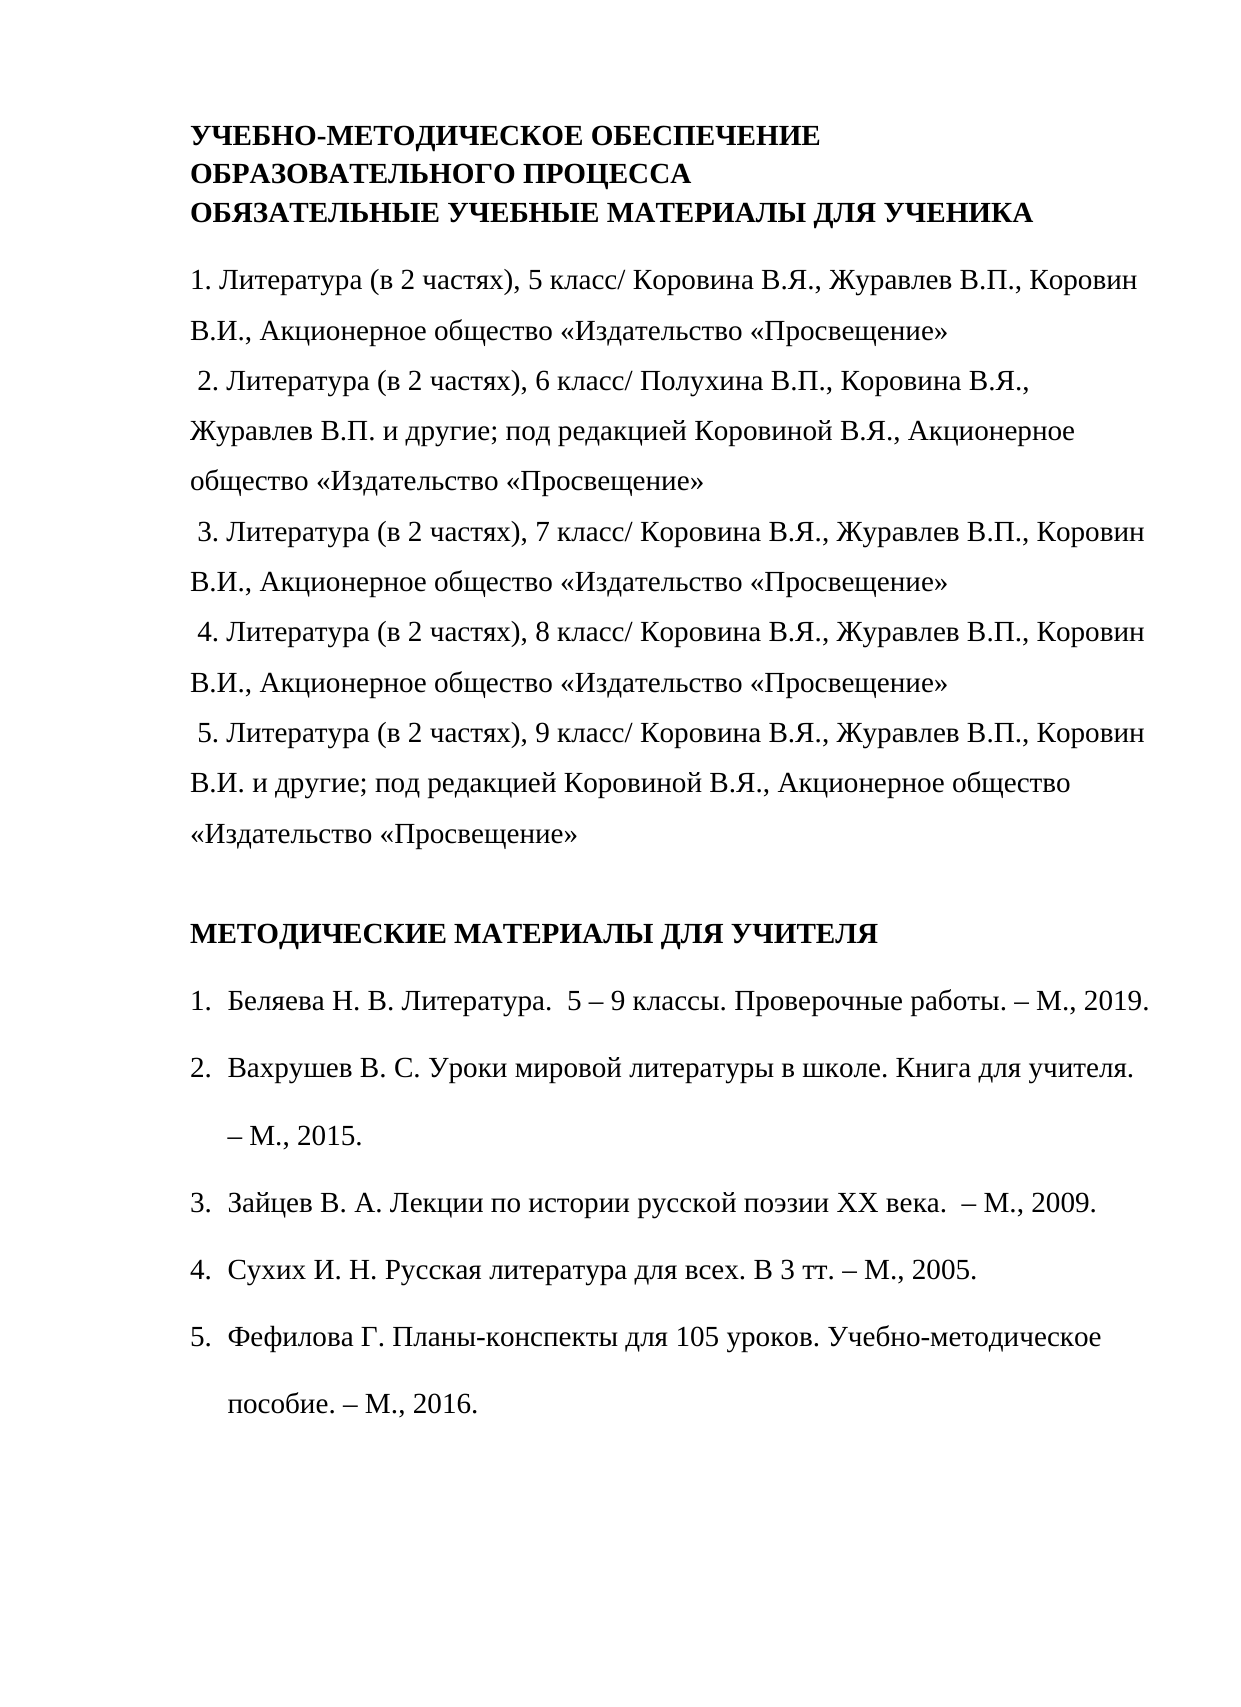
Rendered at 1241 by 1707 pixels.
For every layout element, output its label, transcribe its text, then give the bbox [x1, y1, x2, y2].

text 2. Литература (в 2 частях), 6 класс/ Полухина В.П., Коровина В.Я., Журавлев В.П. и другие; под редакцией Коровиной В.Я., Акционерное общество «Издательство «Просвещение» [190, 363, 1152, 497]
list Зайцев В. А. Лекции по истории русской поэзии XX века. – М., 2009. [190, 1185, 1152, 1218]
text ​‌1. Литература (в 2 частях), 5 класс/ Коровина В.Я., Журавлев В.П., Коровин В.И., Акционерное общество «Издательство «Просвещение» [190, 262, 1152, 346]
text МЕТОДИЧЕСКИЕ МАТЕРИАЛЫ ДЛЯ УЧИТЕЛЯ [190, 916, 1152, 950]
text УЧЕБНО-МЕТОДИЧЕСКОЕ ОБЕСПЕЧЕНИЕ ОБРАЗОВАТЕЛЬНОГО ПРОЦЕССА [190, 118, 1152, 190]
list Фефилова Г. Планы-конспекты для 105 уроков. Учебно-методическое пособие. – М., 2016. [190, 1319, 1152, 1419]
list Вахрушев В. С. Уроки мировой литературы в школе. Книга для учителя. – М., 2015. [190, 1051, 1152, 1151]
list Сухих И. Н. Русская литература для всех. В 3 тт. – М., 2005. [190, 1252, 1152, 1285]
text 5. Литература (в 2 частях), 9 класс/ Коровина В.Я., Журавлев В.П., Коровин В.И. и другие; под редакцией Коровиной В.Я., Акционерное общество «Издательство «Просвещение»‌​ [190, 715, 1152, 849]
text 4. Литература (в 2 частях), 8 класс/ Коровина В.Я., Журавлев В.П., Коровин В.И., Акционерное общество «Издательство «Просвещение» [190, 614, 1152, 698]
text ОБЯЗАТЕЛЬНЫЕ УЧЕБНЫЕ МАТЕРИАЛЫ ДЛЯ УЧЕНИКА [190, 195, 1152, 229]
text 3. Литература (в 2 частях), 7 класс/ Коровина В.Я., Журавлев В.П., Коровин В.И., Акционерное общество «Издательство «Просвещение» [190, 514, 1152, 598]
list Беляева Н. В. Литература. 5 – 9 классы. Проверочные работы. – М., 2019. [190, 983, 1152, 1017]
